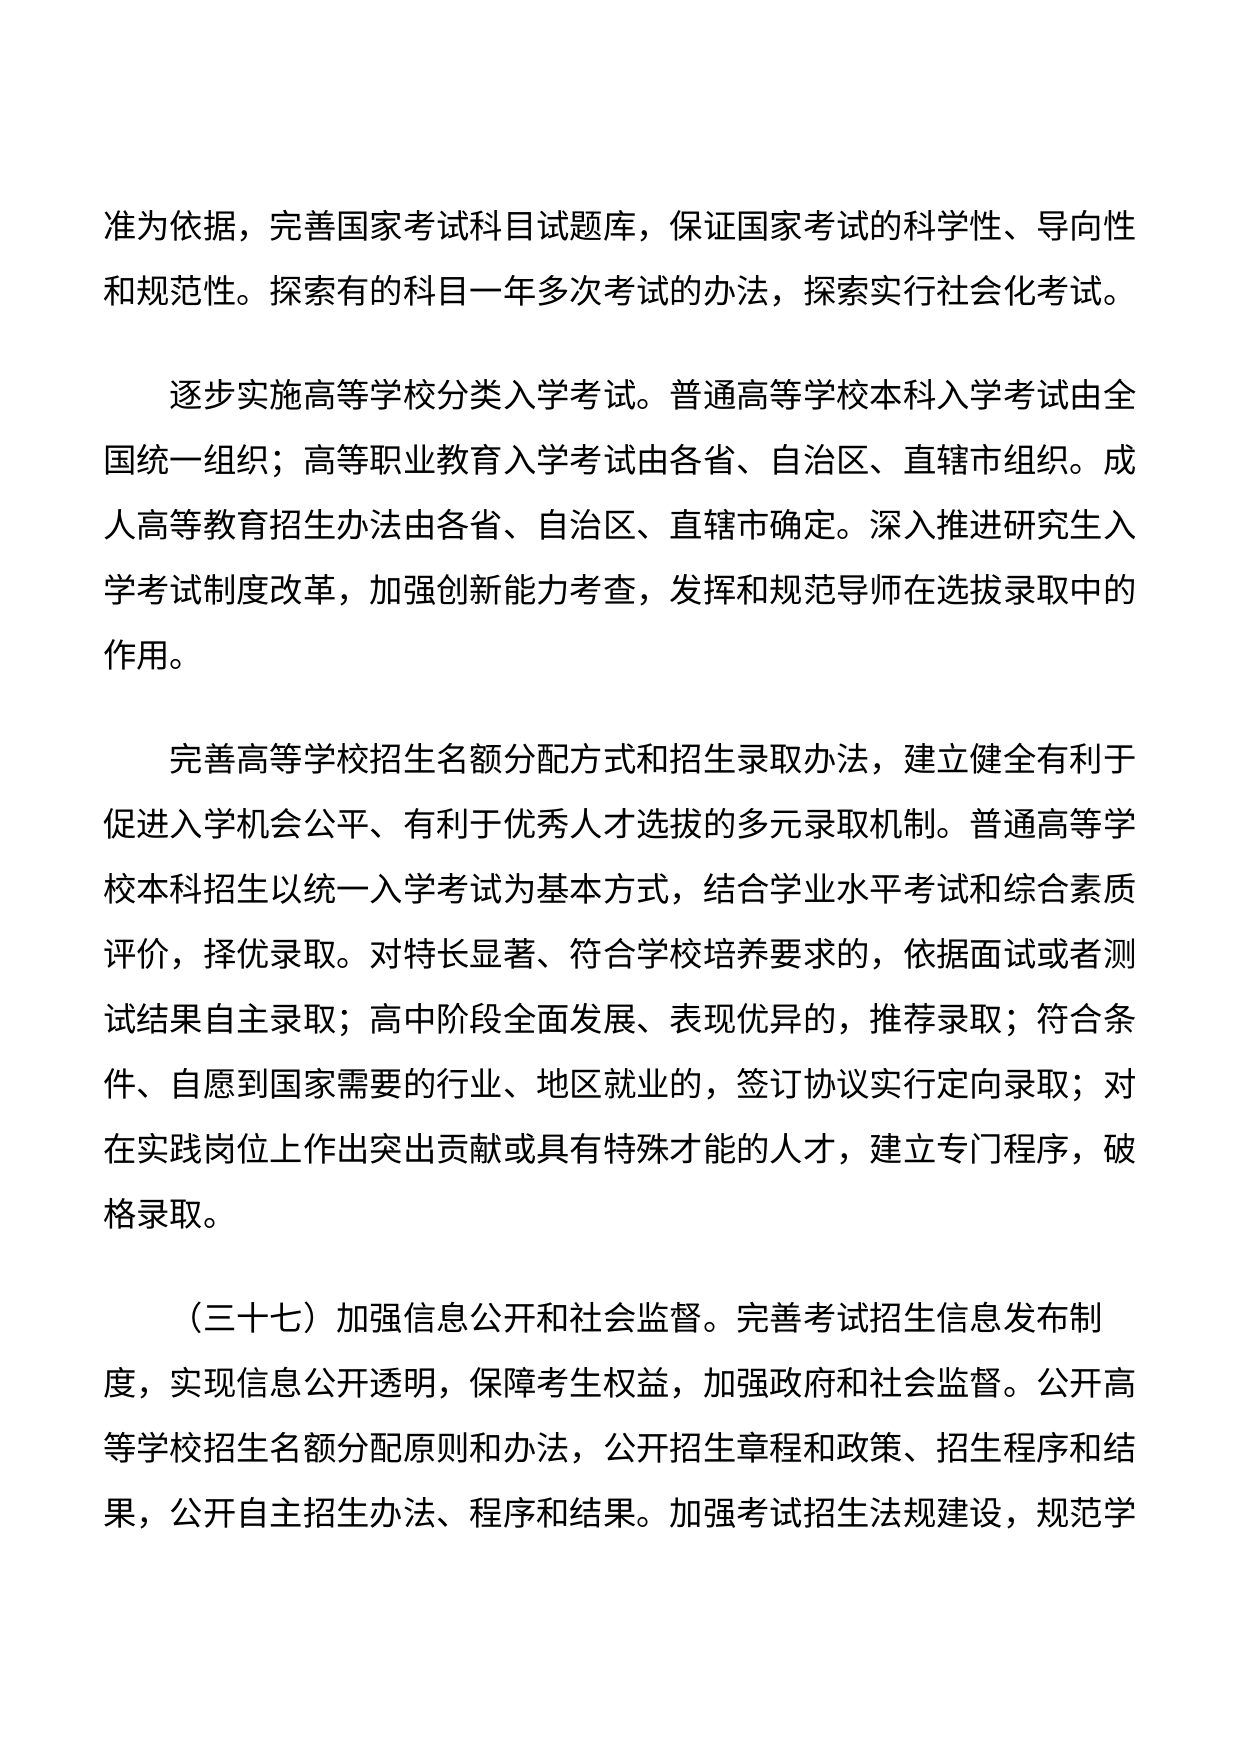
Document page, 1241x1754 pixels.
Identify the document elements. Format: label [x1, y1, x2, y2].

table_header [103, 162, 1137, 1543]
